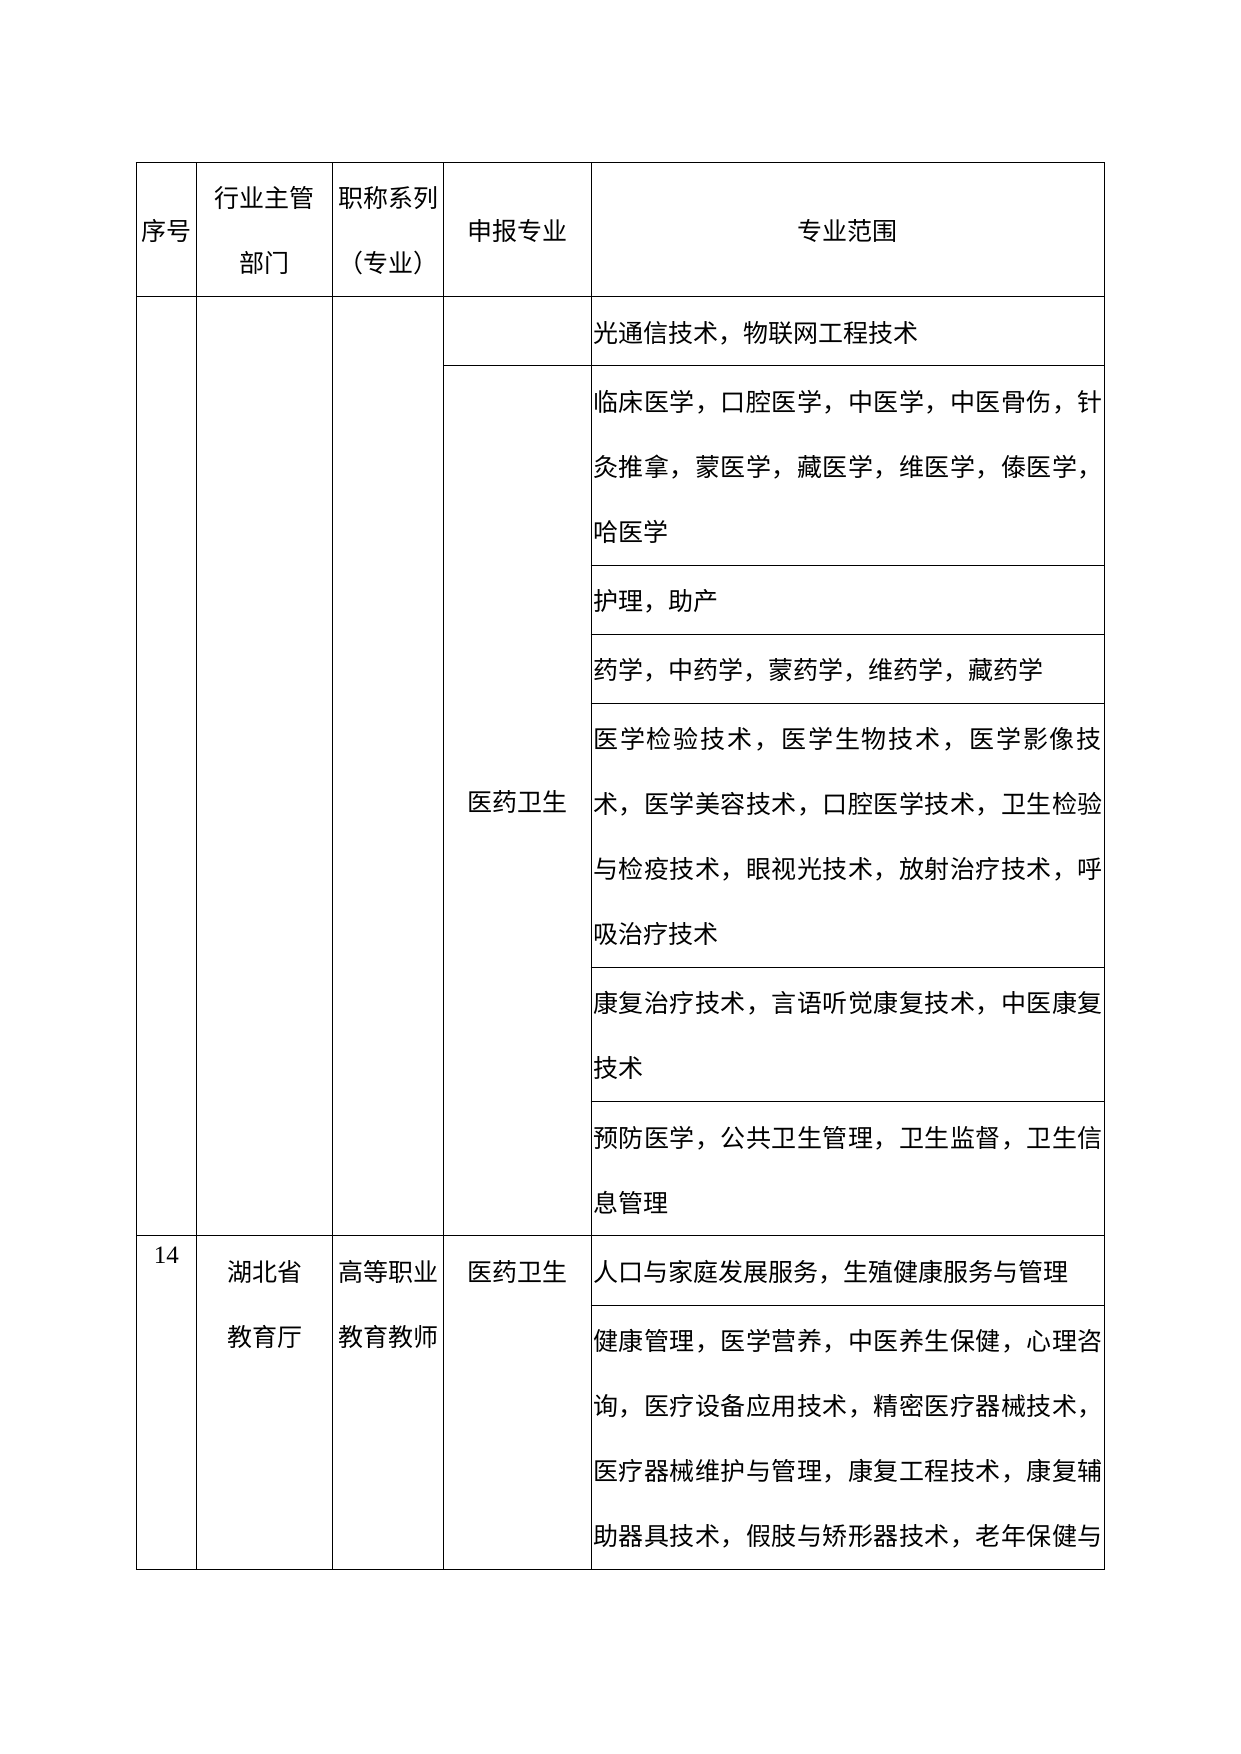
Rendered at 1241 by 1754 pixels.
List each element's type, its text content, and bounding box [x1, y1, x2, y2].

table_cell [592, 1306, 1104, 1569]
table_header 行业主管 部门 [197, 163, 332, 296]
table_header 职称系列（专业） [333, 163, 443, 296]
table_cell 临床医学，口腔医学，中医学，中医骨伤，针灸推拿，蒙医学，藏医学，维医学，傣医学，哈医学 [592, 366, 1104, 564]
table_cell 预防医学，公共卫生管理，卫生监督，卫生信息管理 [592, 1102, 1104, 1235]
table_cell 医学检验技术，医学生物技术，医学影像技术，医学美容技术，口腔医学技术，卫生检验与检疫技术，眼视光技术，放射治疗技术，呼吸治疗技术 [592, 704, 1104, 967]
table_cell 药学，中药学，蒙药学，维药学，藏药学 [592, 635, 1104, 703]
table_header 申报专业 [444, 163, 591, 296]
table_cell 14 [137, 1236, 196, 1569]
table_cell 湖北省 教育厅 [197, 1236, 332, 1569]
table_cell 高等职业教育教师 [333, 1236, 443, 1569]
table_cell 人口与家庭发展服务，生殖健康服务与管理 [592, 1236, 1104, 1304]
table_cell 医药卫生 [444, 366, 591, 1235]
table_cell 医药卫生 [444, 1236, 591, 1569]
table_header 序号 [137, 163, 196, 296]
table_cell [592, 297, 1104, 365]
table_header 专业范围 [592, 163, 1104, 296]
table_cell 护理，助产 [592, 566, 1104, 634]
table_cell 康复治疗技术，言语听觉康复技术，中医康复技术 [592, 968, 1104, 1101]
